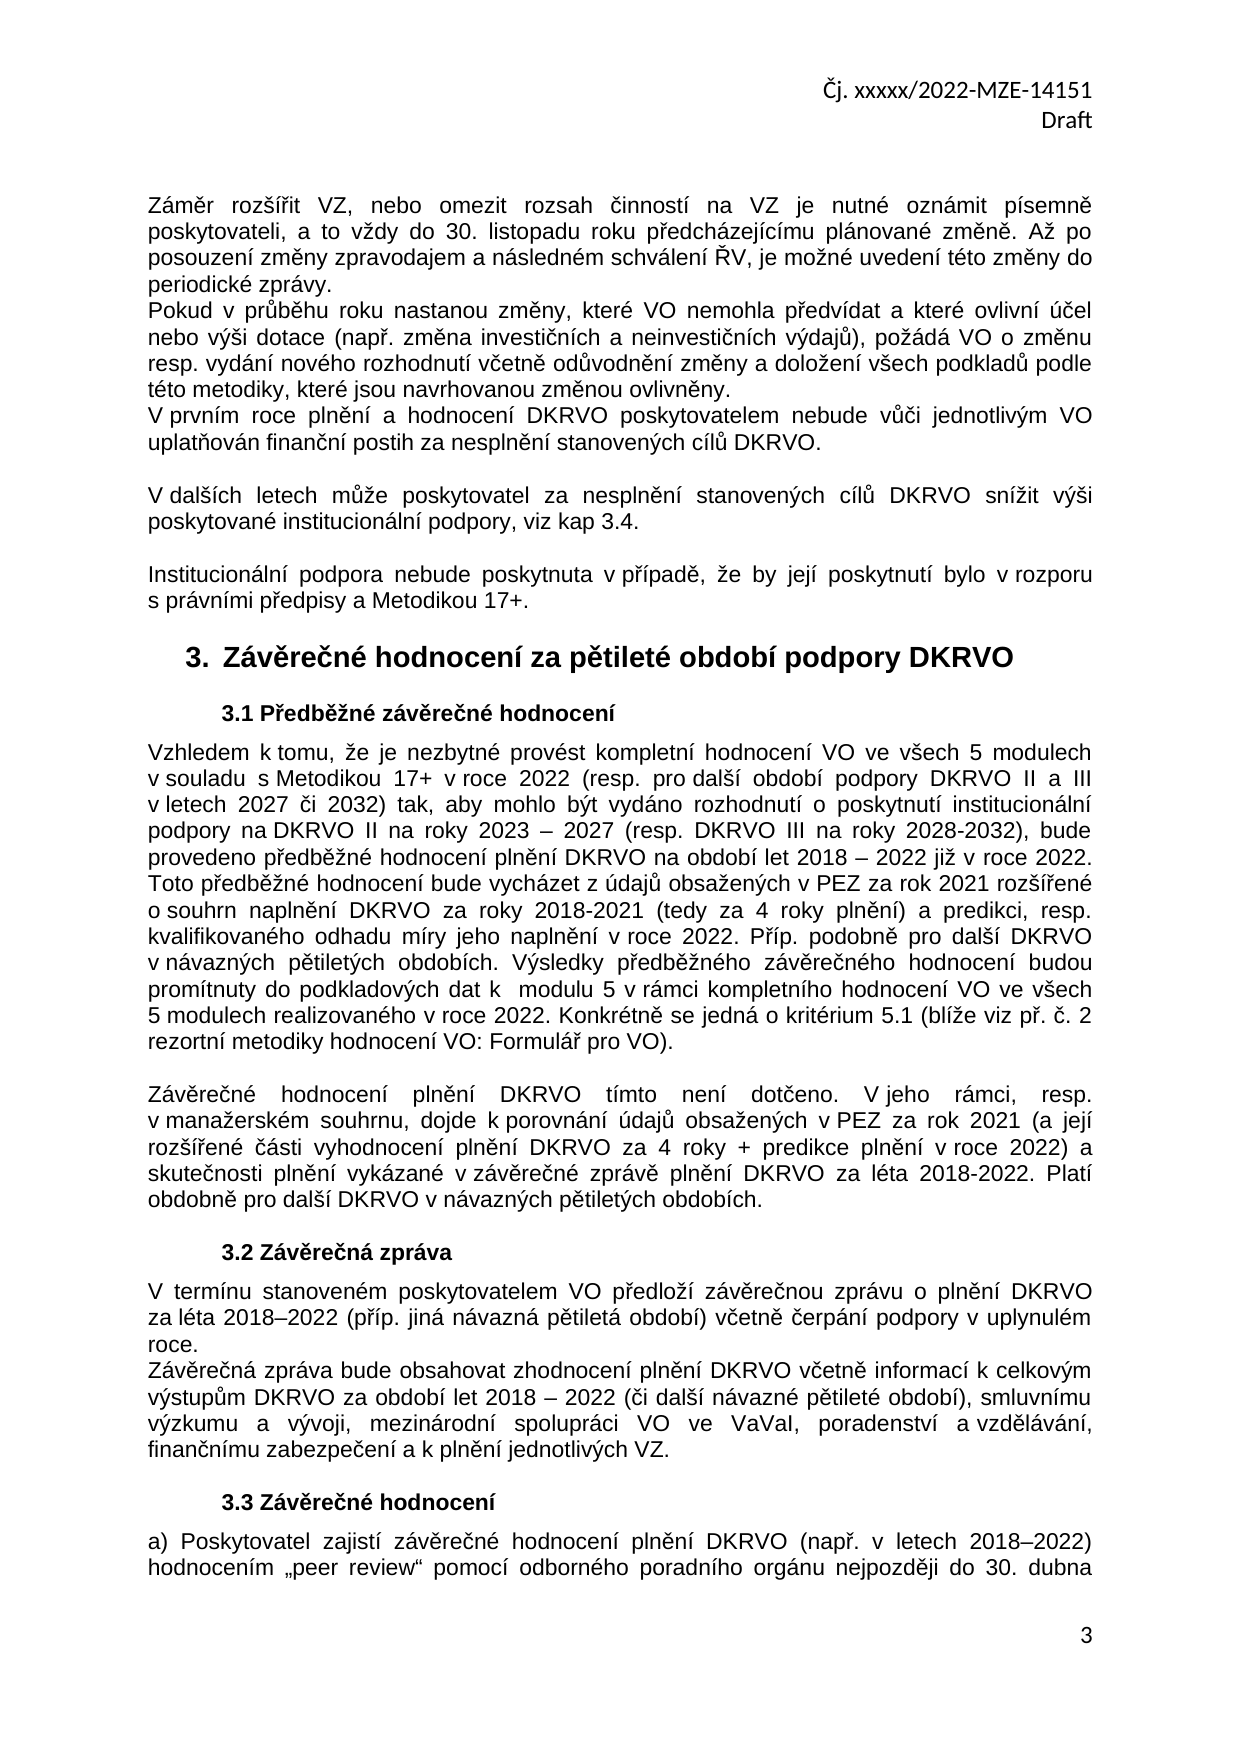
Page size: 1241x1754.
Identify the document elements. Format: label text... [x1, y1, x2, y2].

text 3.3 Závěrečné hodnocení [148, 1489, 1093, 1515]
text Pokud v průběhu roku nastanou změny, které VO nemohla předvídat a které ovlivní účel nebo výši dotace (např. změna investičních a neinvestičních výdajů), požádá VO o změnu resp. vydání nového rozhodnutí včetně odůvodnění změny a doložení všech podkladů podle této metodiky, které jsou navrhovanou změnou ovlivněny. [148, 297, 1093, 402]
text V dalších letech může poskytovatel za nesplnění stanovených cílů DKRVO snížit výši poskytované institucionální podpory, viz kap 3.4. [148, 482, 1093, 534]
text 3.2 Závěrečná zpráva [148, 1239, 1093, 1266]
text Institucionální podpora nebude poskytnuta v případě, že by její poskytnutí bylo v rozporu s právními předpisy a Metodikou 17+. [148, 561, 1093, 613]
list Závěrečné hodnocení za pětileté období podpory DKRVO [185, 640, 1093, 673]
text Vzhledem k tomu, že je nezbytné provést kompletní hodnocení VO ve všech 5 modulech v souladu s Metodikou 17+ v roce 2022 (resp. pro další období podpory DKRVO II a III v letech 2027 či 2032) tak, aby mohlo být vydáno rozhodnutí o poskytnutí institucionální podpory na DKRVO II na roky 2023 – 2027 (resp. DKRVO III na roky 2028-2032), bude provedeno předběžné hodnocení plnění DKRVO na období let 2018 – 2022 již v roce 2022. Toto předběžné hodnocení bude vycházet z údajů obsažených v PEZ za rok 2021 rozšířené o souhrn naplnění DKRVO za roky 2018-2021 (tedy za 4 roky plnění) a predikci, resp. kvalifikovaného odhadu míry jeho naplnění v roce 2022. Příp. podobně pro další DKRVO v návazných pětiletých obdobích. Výsledky předběžného závěrečného hodnocení budou promítnuty do podkladových dat k modulu 5 v rámci kompletního hodnocení VO ve všech 5 modulech realizovaného v roce 2022. Konkrétně se jedná o kritérium 5.1 (blíže viz př. č. 2 rezortní metodiky hodnocení VO: Formulář pro VO). [148, 738, 1093, 1055]
text V prvním roce plnění a hodnocení DKRVO poskytovatelem nebude vůči jednotlivým VO uplatňován finanční postih za nesplnění stanovených cílů DKRVO. [148, 402, 1093, 455]
text 3.1 Předběžné závěrečné hodnocení [148, 699, 1093, 726]
text V termínu stanoveném poskytovatelem VO předloží závěrečnou zprávu o plnění DKRVO za léta 2018–2022 (příp. jiná návazná pětiletá období) včetně čerpání podpory v uplynulém roce. [148, 1278, 1093, 1357]
text Závěrečná zpráva bude obsahovat zhodnocení plnění DKRVO včetně informací k celkovým výstupům DKRVO za období let 2018 – 2022 (či další návazné pětileté období), smluvnímu výzkumu a vývoji, mezinárodní spolupráci VO ve VaVaI, poradenství a vzdělávání, finančnímu zabezpečení a k plnění jednotlivých VZ. [148, 1357, 1093, 1462]
text Závěrečné hodnocení plnění DKRVO tímto není dotčeno. V jeho rámci, resp. v manažerském souhrnu, dojde k porovnání údajů obsažených v PEZ za rok 2021 (a její rozšířené části vyhodnocení plnění DKRVO za 4 roky + predikce plnění v roce 2022) a skutečnosti plnění vykázané v závěrečné zprávě plnění DKRVO za léta 2018-2022. Platí obdobně pro další DKRVO v návazných pětiletých obdobích. [148, 1081, 1093, 1213]
text Záměr rozšířit VZ, nebo omezit rozsah činností na VZ je nutné oznámit písemně poskytovateli, a to vždy do 30. listopadu roku předcházejícímu plánované změně. Až po posouzení změny zpravodajem a následném schválení ŘV, je možné uvedení této změny do periodické zprávy. [148, 192, 1093, 297]
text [148, 1528, 1093, 1580]
